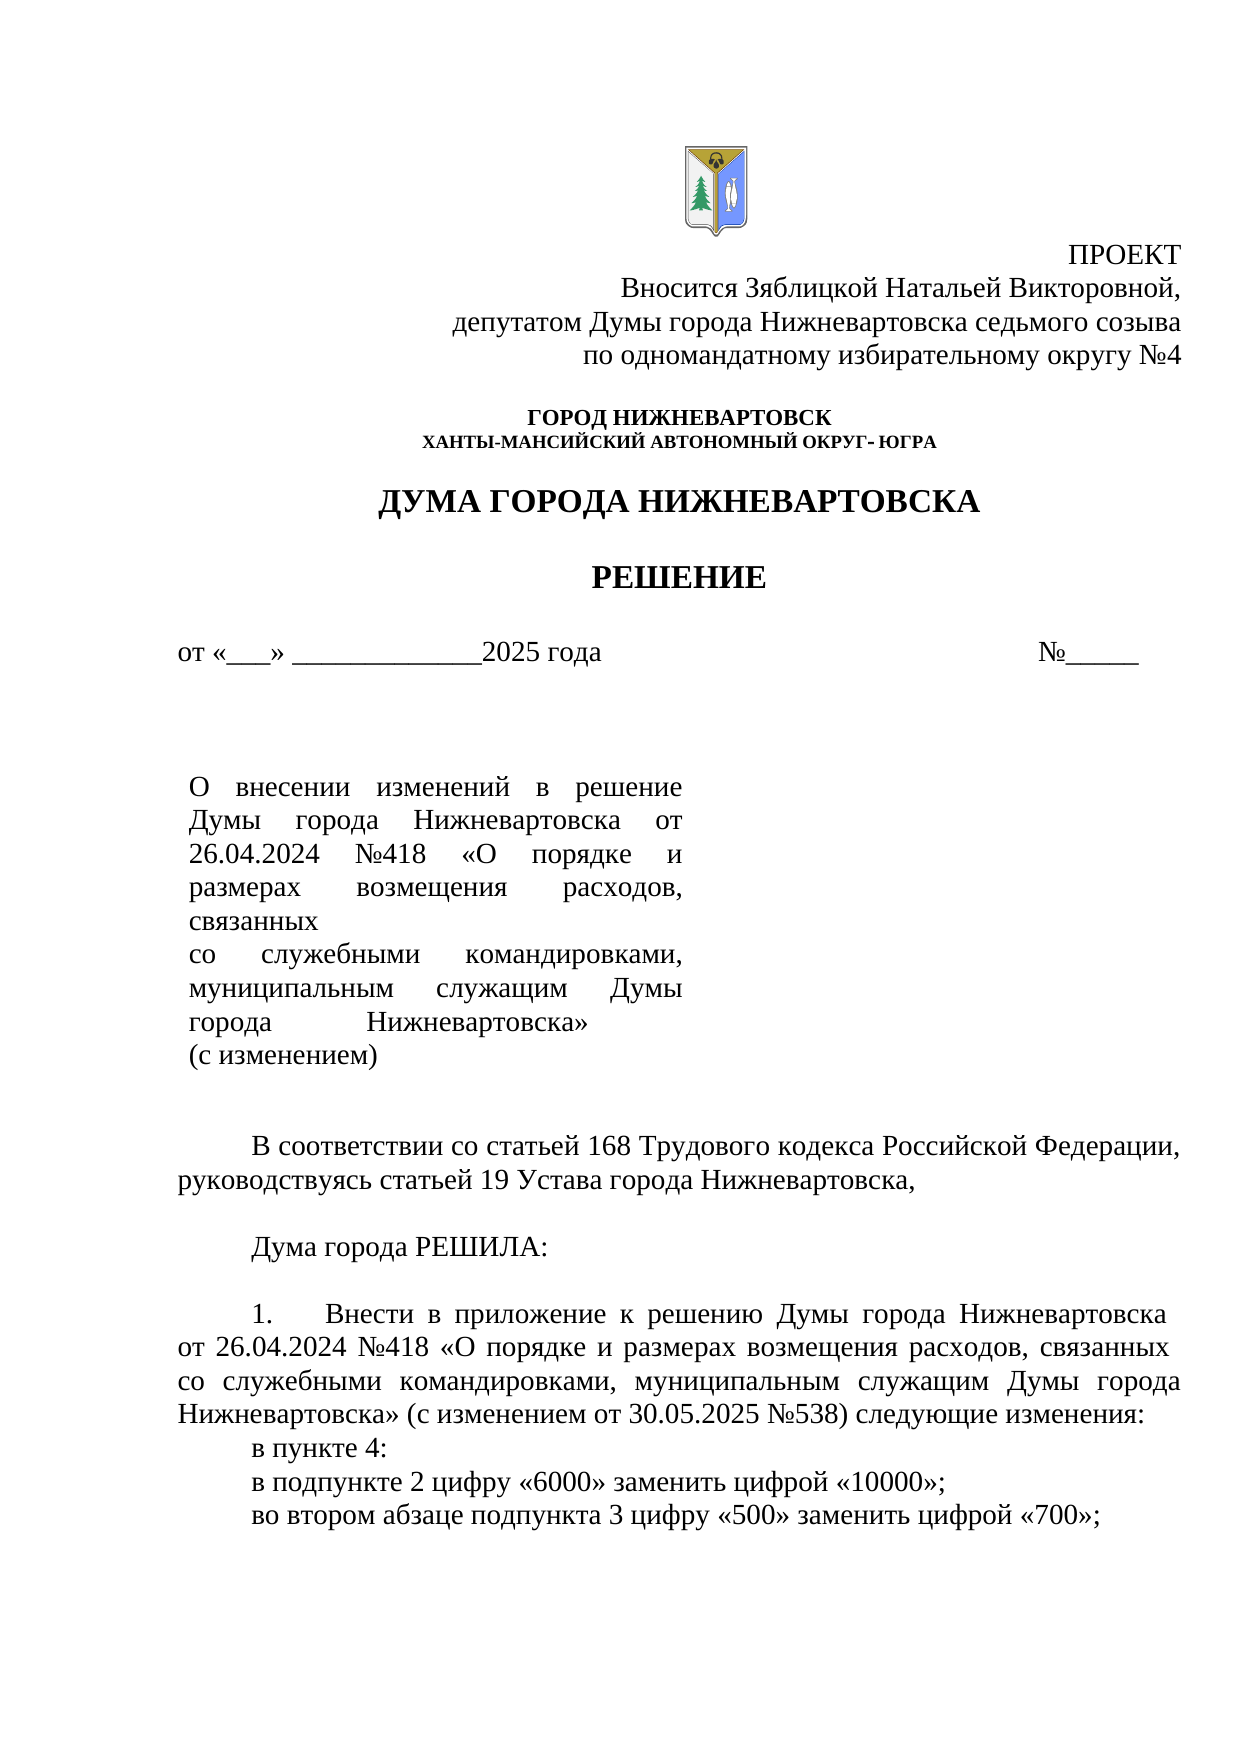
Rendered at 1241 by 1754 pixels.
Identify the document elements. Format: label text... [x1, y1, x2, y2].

list в пункте 4: [177, 1430, 1181, 1464]
list Внести в приложение к решению Думы города Нижневартовска от 26.04.2024 №418 «О порядке и размерах возмещения расходов, связанных со служебными командировками, муниципальным служащим Думы города Нижневартовска» (с изменением от 30.05.2025 №538) следующие изменения: [177, 1296, 1181, 1430]
text Дума города РЕШИЛА: [177, 1229, 1181, 1262]
text ХАНТЫ-МАНСИЙСКИЙ АВТОНОМНЫЙ ОКРУГ ЮГРА [177, 431, 1181, 452]
text РЕШЕНИЕ [177, 558, 1181, 596]
text В соответствии со статьей 168 Трудового кодекса Российской Федерации, руководствуясь статьей 19 Устава города Нижневартовска, [177, 1128, 1181, 1195]
list в подпункте 2 цифру «6000» заменить цифрой «10000»; [177, 1464, 1181, 1497]
text по одномандатному избирательному округу №4 [177, 337, 1181, 371]
list во втором абзаце подпункта 3 цифру «500» заменить цифрой «700»; [177, 1497, 1181, 1531]
text ГОРОД НИЖНЕВАРТОВСК [177, 404, 1181, 431]
text Вносится Зяблицкой Натальей Викторовной, [177, 270, 1181, 304]
text ПРОЕКТ [177, 237, 1181, 270]
text ДУМА ГОРОДА НИЖНЕВАРТОВСКА [177, 481, 1181, 519]
text от «___» _____________2025 года №_____ [177, 634, 1181, 668]
table_header О внесении изменений в решение Думы города Нижневартовска от 26.04.2024 №418 «О порядке и размерах возмещения расходов, связанных со служебными командировками, муниципальным служащим Думы города Нижневартовска» (с изменением) [177, 769, 694, 1071]
text депутатом Думы города Нижневартовска седьмого созыва [177, 304, 1181, 337]
